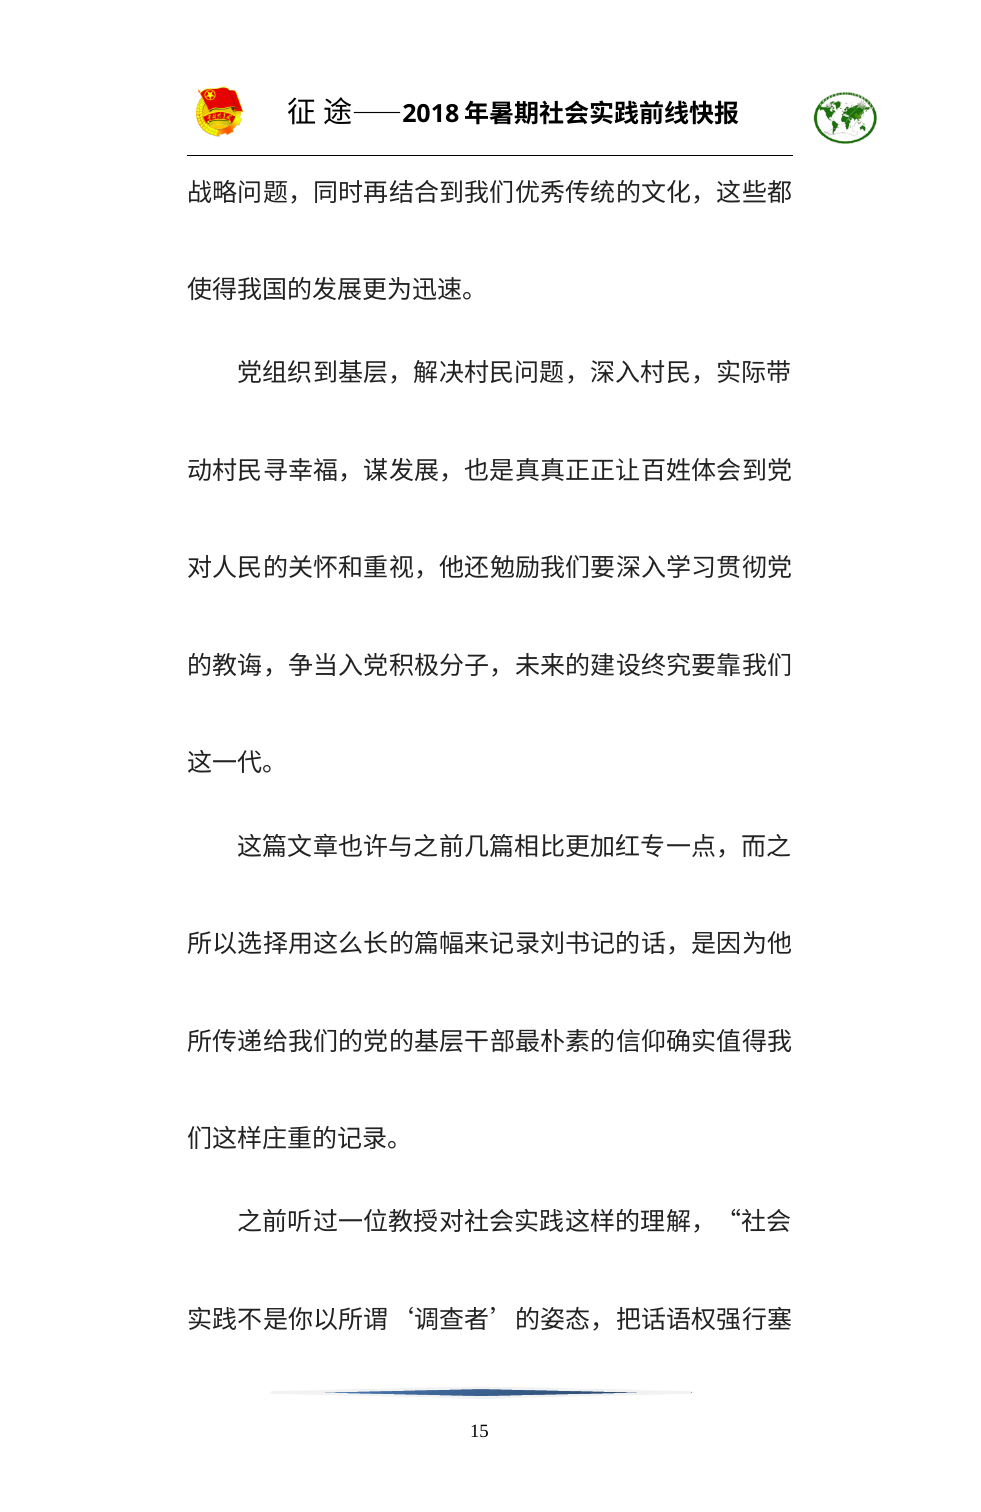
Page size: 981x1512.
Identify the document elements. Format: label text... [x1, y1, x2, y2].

text 党组织到基层，解决村民问题，深入村民，实际带动村民寻幸福，谋发展，也是真真正正让百姓体会到党对人民的关怀和重视，他还勉励我们要深入学习贯彻党的教诲，争当入党积极分子，未来的建设终究要靠我们这一代。 [187, 338, 793, 793]
picture [194, 86, 244, 137]
text 这篇文章也许与之前几篇相比更加红专一点，而之所以选择用这么长的篇幅来记录刘书记的话，是因为他所传递给我们的党的基层干部最朴素的信仰确实值得我们这样庄重的记录。 [187, 812, 793, 1169]
picture [800, 73, 883, 159]
